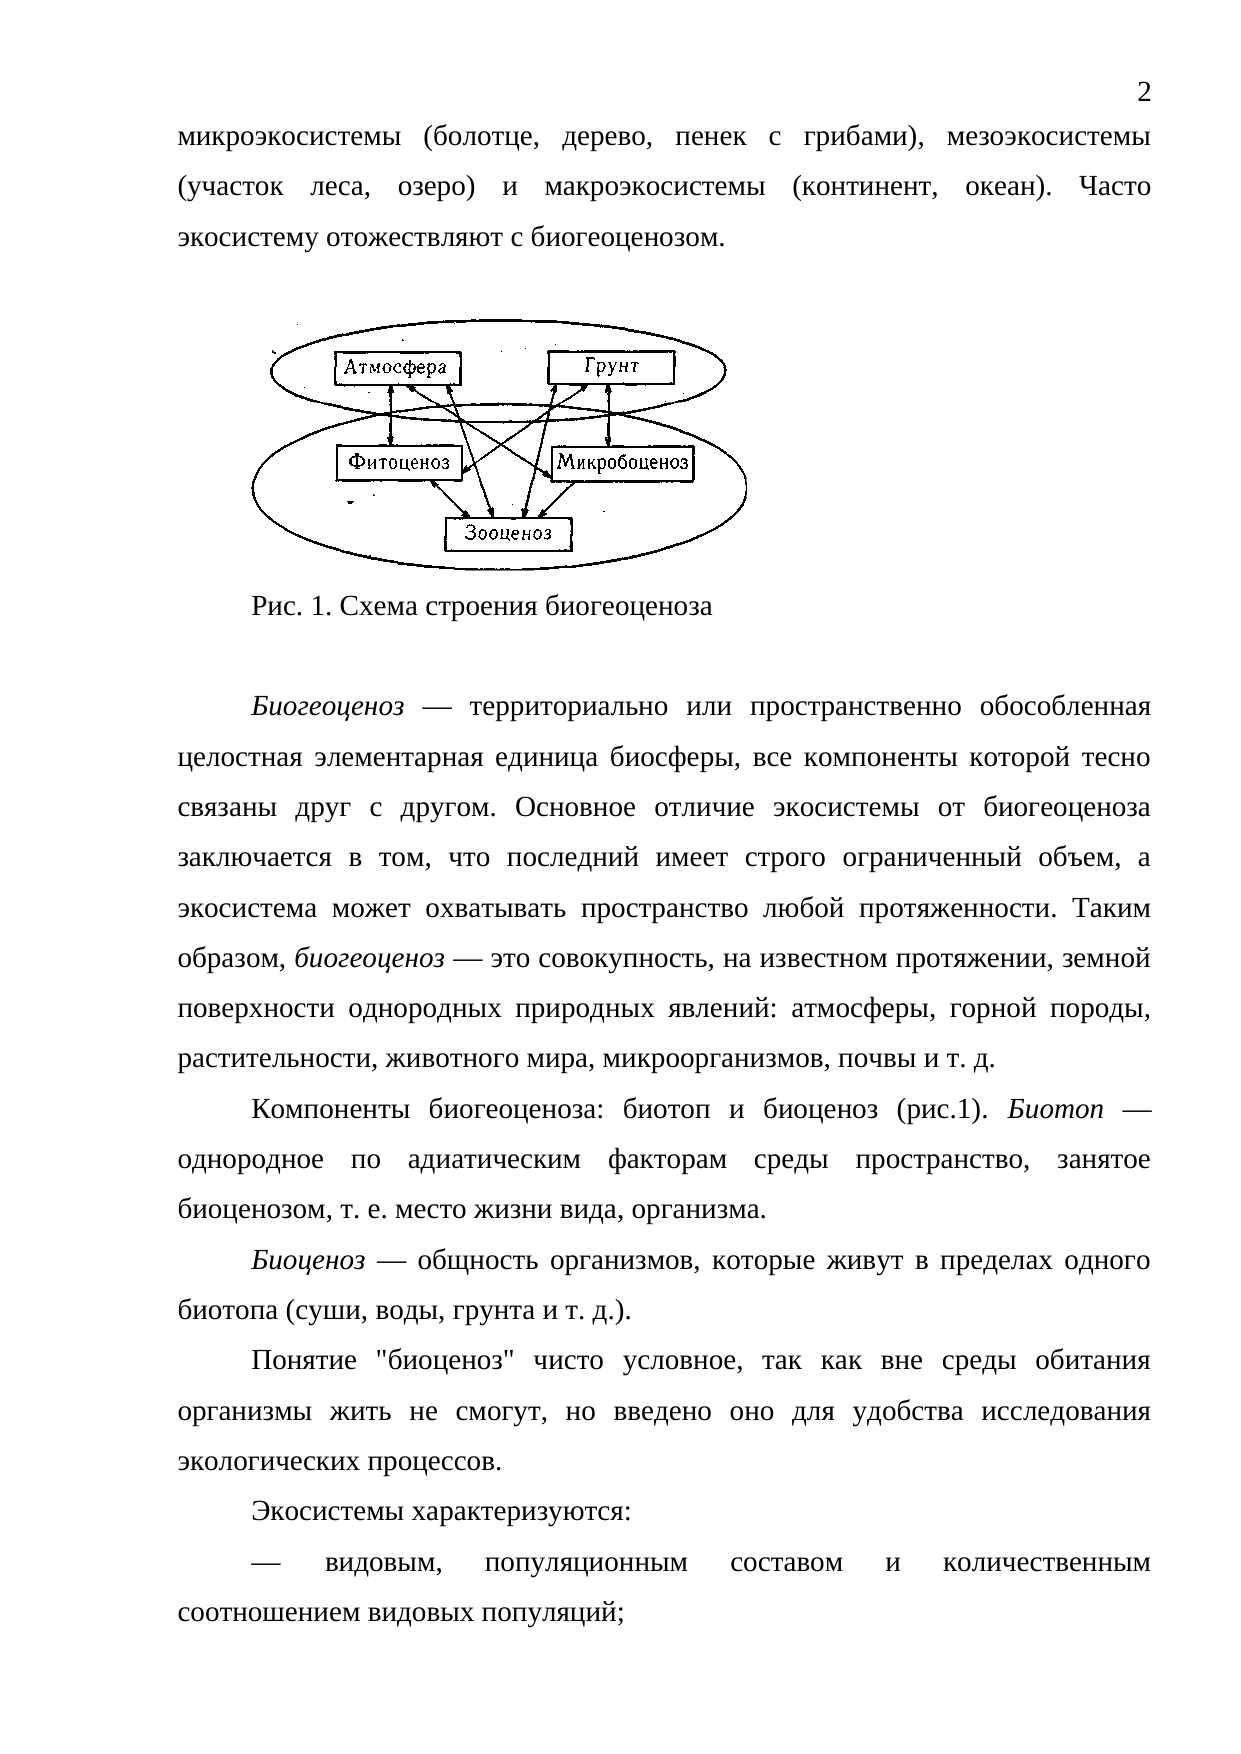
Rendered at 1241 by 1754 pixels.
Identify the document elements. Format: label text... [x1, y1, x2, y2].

text Биоценоз — общность организмов, которые живут в пределах одного биотопа (суши, воды, грунта и т. д.). [177, 1242, 1152, 1326]
text Биогеоценоз — территориально или пространственно обособленная целостная элементарная единица биосферы, все компоненты которой тесно связаны друг с другом. Основное отличие экосистемы от биогеоценоза заключается в том, что последний имеет строго ограниченный объем, а экосистема может охватывать пространство любой протяженности. Таким образом, биогеоценоз — это совокупность, на известном протяжении, земной поверхности однородных природных явлений: атмосферы, горной породы, растительности, животного мира, микроорганизмов, почвы и т. д. [177, 688, 1152, 1074]
text Понятие "биоценоз" чисто условное, так как вне среды обитания организмы жить не смогут, но введено оно для удобства исследования экологических процессов. [177, 1342, 1152, 1477]
list видовым, популяционным составом и количественным соотношением видовых популяций; [177, 1544, 1152, 1628]
text Компоненты биогеоценоза: биотоп и биоценоз (рис.1). Биотоп — однородное по адиатическим факторам среды пространство, занятое биоценозом, т. е. место жизни вида, организма. [177, 1091, 1152, 1225]
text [177, 118, 1152, 252]
text Рис. 1. Схема строения биогеоценоза [177, 588, 1152, 621]
picture [251, 319, 747, 571]
text Экосистемы характеризуются: [177, 1493, 1152, 1527]
